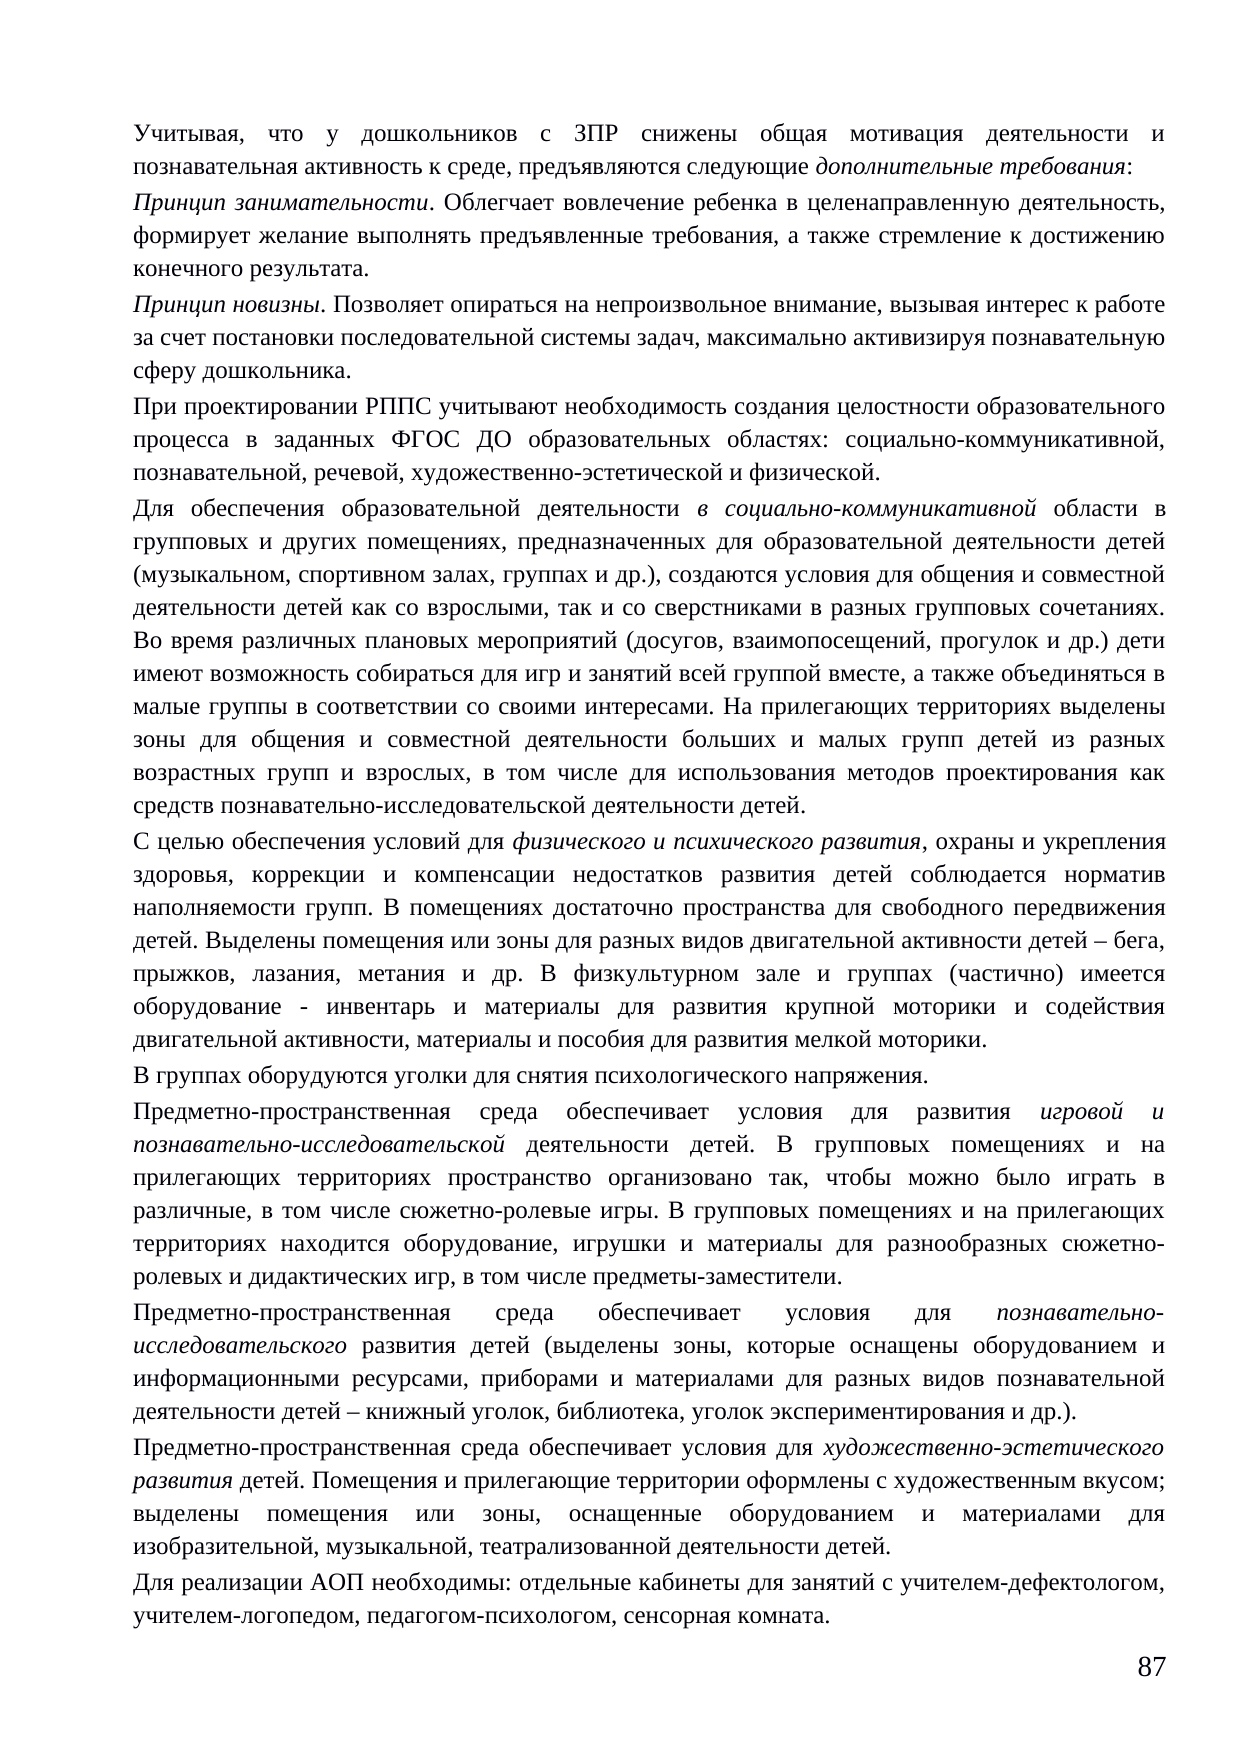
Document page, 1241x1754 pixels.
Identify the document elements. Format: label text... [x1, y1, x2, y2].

text Учитывая, что у дошкольников с ЗПР снижены общая мотивация деятельности и познавательная активность к среде, предъявляются следующие дополнительные требования: [133, 118, 1166, 180]
text Предметно-пространственная среда обеспечивает условия для художественно-эстетического развития детей. Помещения и прилегающие территории оформлены с художественным вкусом; выделены помещения или зоны, оснащенные оборудованием и материалами для изобразительной, музыкальной, театрализованной деятельности детей. [133, 1432, 1166, 1560]
text Для реализации АОП необходимы: отдельные кабинеты для занятий с учителем-дефектологом, учителем-логопедом, педагогом-психологом, сенсорная комната. [133, 1567, 1166, 1629]
text Принцип занимательности. Облегчает вовлечение ребенка в целенаправленную деятельность, формирует желание выполнять предъявленные требования, а также стремление к достижению конечного результата. [133, 187, 1166, 282]
text В группах оборудуются уголки для снятия психологического напряжения. [133, 1060, 1166, 1089]
text При проектировании РППС учитывают необходимость создания целостности образовательного процесса в заданных ФГОС ДО образовательных областях: социально-коммуникативной, познавательной, речевой, художественно-эстетической и физической. [133, 391, 1166, 486]
text Предметно-пространственная среда обеспечивает условия для познавательно-исследовательского развития детей (выделены зоны, которые оснащены оборудованием и информационными ресурсами, приборами и материалами для разных видов познавательной деятельности детей – книжный уголок, библиотека, уголок экспериментирования и др.). [133, 1297, 1166, 1425]
text Предметно-пространственная среда обеспечивает условия для развития игровой и познавательно-исследовательской деятельности детей. В групповых помещениях и на прилегающих территориях пространство организовано так, чтобы можно было играть в различные, в том числе сюжетно-ролевые игры. В групповых помещениях и на прилегающих территориях находится оборудование, игрушки и материалы для разнообразных сюжетно-ролевых и дидактических игр, в том числе предметы-заместители. [133, 1096, 1166, 1290]
text Для обеспечения образовательной деятельности в социально-коммуникативной области в групповых и других помещениях, предназначенных для образовательной деятельности детей (музыкальном, спортивном залах, группах и др.), создаются условия для общения и совместной деятельности детей как со взрослыми, так и со сверстниками в разных групповых сочетаниях. Во время различных плановых мероприятий (досугов, взаимопосещений, прогулок и др.) дети имеют возможность собираться для игр и занятий всей группой вместе, а также объединяться в малые группы в соответствии со своими интересами. На прилегающих территориях выделены зоны для общения и совместной деятельности больших и малых групп детей из разных возрастных групп и взрослых, в том числе для использования методов проектирования как средств познавательно-исследовательской деятельности детей. [133, 493, 1166, 819]
text Принцип новизны. Позволяет опираться на непроизвольное внимание, вызывая интерес к работе за счет постановки последовательной системы задач, максимально активизируя познавательную сферу дошкольника. [133, 289, 1166, 384]
text С целью обеспечения условий для физического и психического развития, охраны и укрепления здоровья, коррекции и компенсации недостатков развития детей соблюдается норматив наполняемости групп. В помещениях достаточно пространства для свободного передвижения детей. Выделены помещения или зоны для разных видов двигательной активности детей – бега, прыжков, лазания, метания и др. В физкультурном зале и группах (частично) имеется оборудование - инвентарь и материалы для развития крупной моторики и содействия двигательной активности, материалы и пособия для развития мелкой моторики. [133, 826, 1166, 1053]
